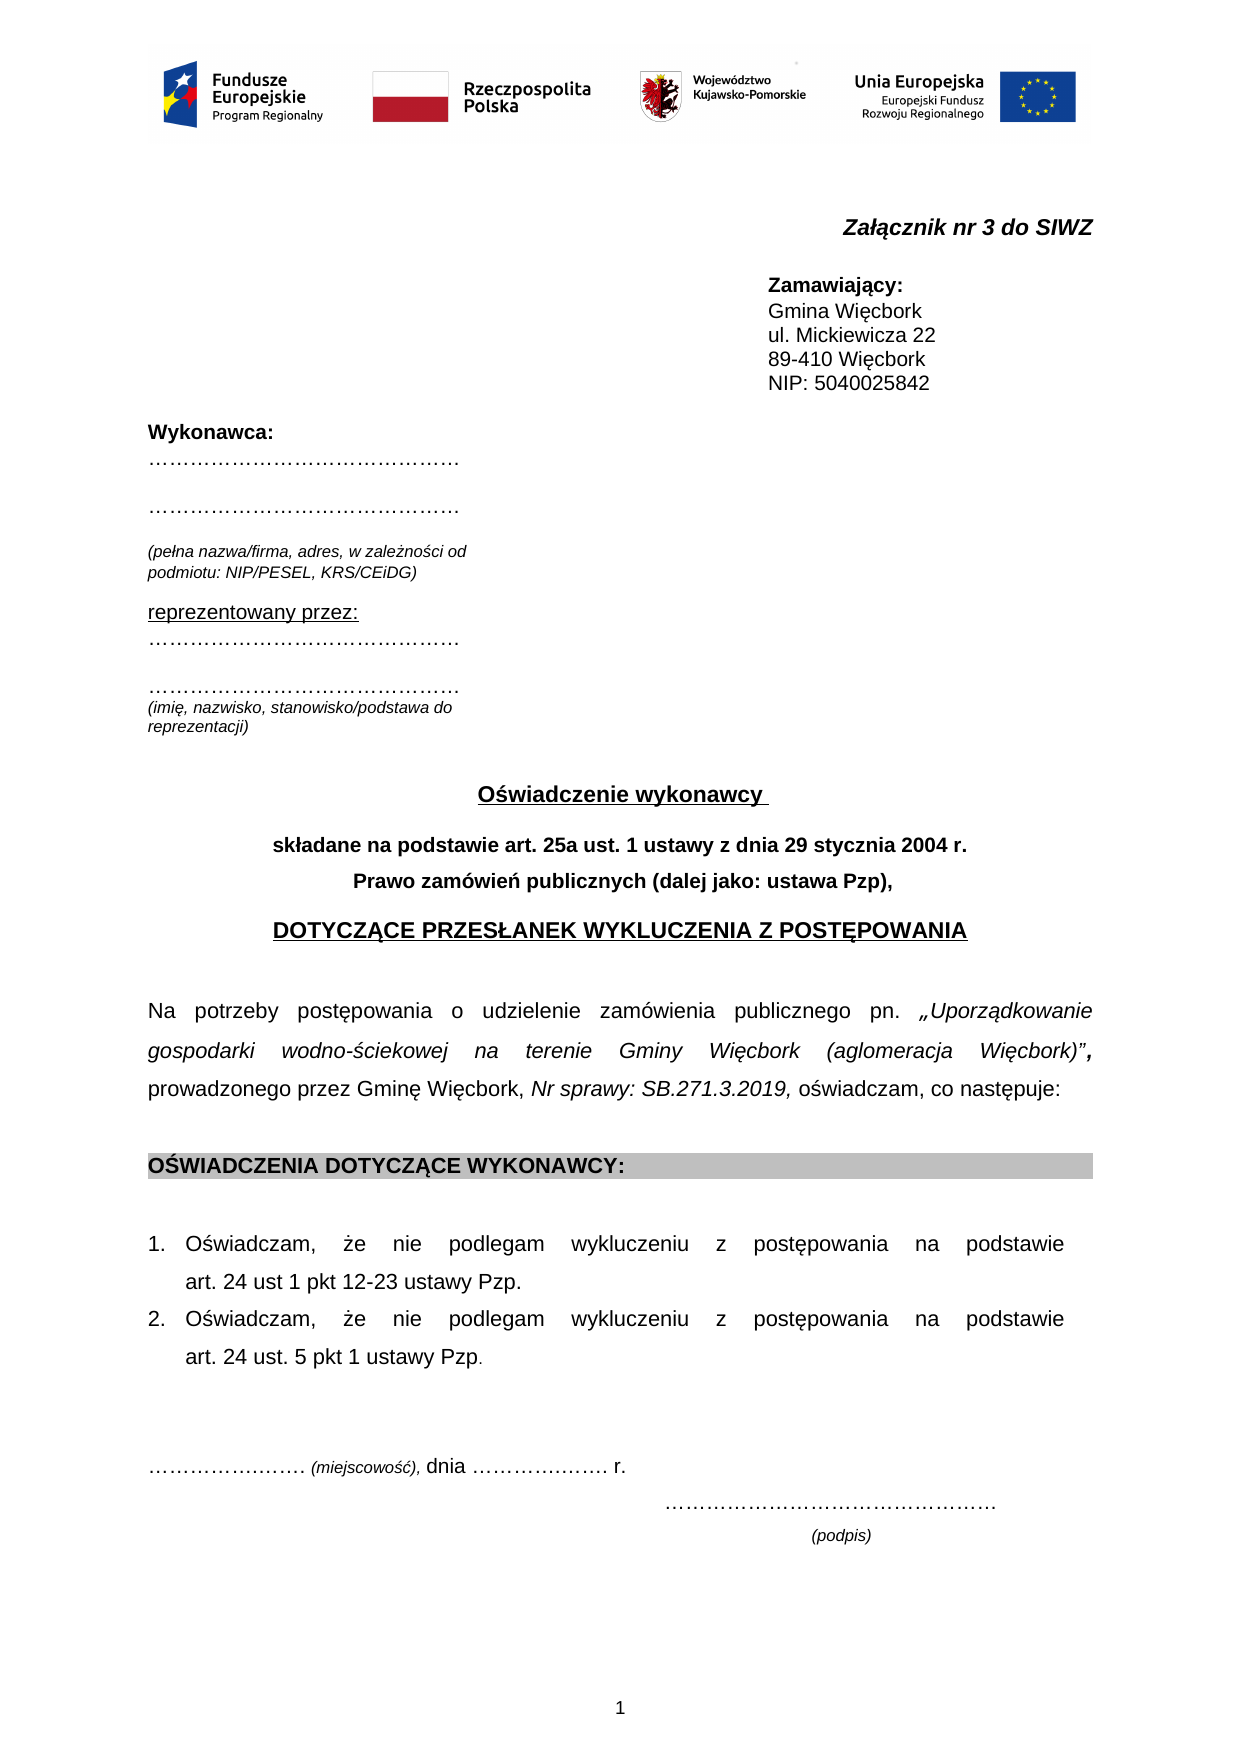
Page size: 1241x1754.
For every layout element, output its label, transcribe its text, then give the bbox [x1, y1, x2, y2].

text Gmina Więcbork [768, 298, 1093, 322]
text Oświadczenie wykonawcy [148, 781, 1093, 807]
text ………………………………………… [148, 1490, 1093, 1514]
text …………….……. (miejscowość), dnia ………….……. r. [148, 1454, 1093, 1478]
text (pełna nazwa/firma, adres, w zależności od podmiotu: NIP/PESEL, KRS/CEiDG) [148, 542, 472, 582]
text składane na podstawie art. 25a ust. 1 ustawy z dnia 29 stycznia 2004 r. [148, 833, 1093, 857]
text Wykonawca: [148, 420, 1093, 444]
text Prawo zamówień publicznych (dalej jako: ustawa Pzp), [148, 869, 1093, 893]
text ……………………………………… [148, 673, 472, 697]
text ul. Mickiewicza 22 [768, 322, 1093, 346]
text OŚWIADCZENIA DOTYCZĄCE WYKONAWCY: [148, 1153, 1093, 1179]
text Zamawiający: [694, 273, 1093, 297]
list Oświadczam, że nie podlegam wykluczeniu z postępowania na podstawie art. 24 ust. 5 pkt 1 ustawy Pzp. [148, 1306, 1093, 1369]
text reprezentowany przez: [148, 600, 1093, 624]
text (imię, nazwisko, stanowisko/podstawa do reprezentacji) [148, 697, 472, 736]
picture [147, 44, 1092, 144]
text NIP: 5040025842 [768, 370, 1093, 394]
subtitle Załącznik nr 3 do SIWZ [148, 214, 1093, 241]
text Na potrzeby postępowania o udzielenie zamówienia publicznego pn. „Uporządkowanie gospodarki wodno-ściekowej na terenie Gminy Więcbork (aglomeracja Więcbork)”, prowadzonego przez Gminę Więcbork, Nr sprawy: SB.271.3.2019, oświadczam, co następuje: [148, 994, 1093, 1101]
list Oświadczam, że nie podlegam wykluczeniu z postępowania na podstawie art. 24 ust 1 pkt 12-23 ustawy Pzp. [148, 1231, 1093, 1294]
text DOTYCZĄCE PRZESŁANEK WYKLUCZENIA Z POSTĘPOWANIA [148, 917, 1093, 943]
text ……………………………………… [148, 626, 472, 649]
text 89-410 Więcbork [768, 346, 1093, 370]
text (podpis) [738, 1526, 1093, 1545]
text ……………………………………………………………………………… [148, 446, 472, 518]
